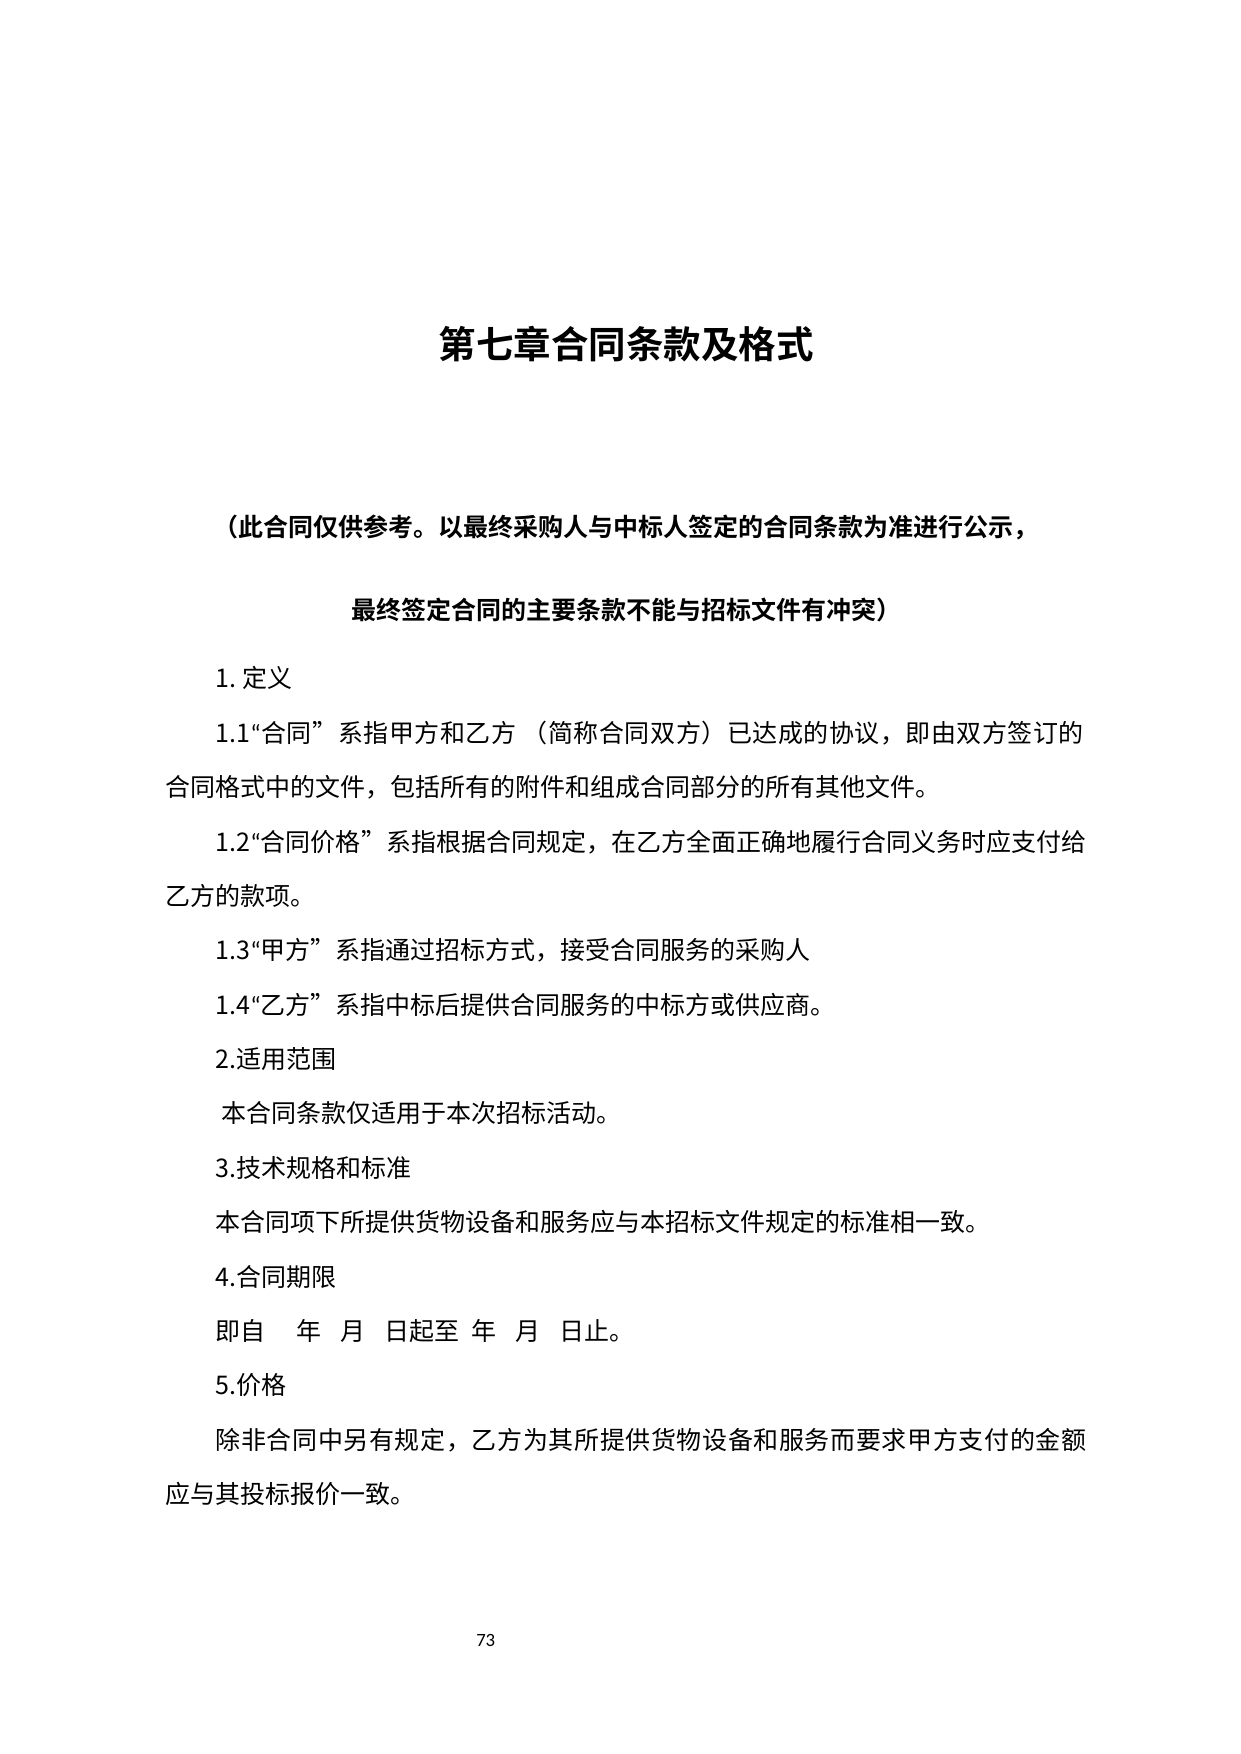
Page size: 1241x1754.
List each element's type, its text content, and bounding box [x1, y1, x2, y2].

text 5.价格 [165, 1366, 1087, 1402]
text 即自 年 月 日起至 年 月 日止。 [165, 1311, 1087, 1348]
text （此合同仅供参考。以最终采购人与中标人签定的合同条款为准进行公示， [165, 493, 1087, 558]
text 1. 定义 [165, 659, 1087, 695]
text 本合同项下所提供货物设备和服务应与本招标文件规定的标准相一致。 [165, 1203, 1087, 1239]
text 第七章合同条款及格式 [165, 310, 1087, 375]
text 1.3“甲方”系指通过招标方式，接受合同服务的采购人 [165, 931, 1087, 967]
text 1.1“合同”系指甲方和乙方 （简称合同双方）已达成的协议，即由双方签订的合同格式中的文件，包括所有的附件和组成合同部分的所有其他文件。 [165, 713, 1087, 804]
text 1.4“乙方”系指中标后提供合同服务的中标方或供应商。 [165, 985, 1087, 1021]
text 除非合同中另有规定，乙方为其所提供货物设备和服务而要求甲方支付的金额应与其投标报价一致。 [165, 1420, 1087, 1511]
text 最终签定合同的主要条款不能与招标文件有冲突） [165, 576, 1087, 641]
text 本合同条款仅适用于本次招标活动。 [165, 1094, 1087, 1130]
text 4.合同期限 [165, 1257, 1087, 1293]
text 1.2“合同价格”系指根据合同规定，在乙方全面正确地履行合同义务时应支付给乙方的款项。 [165, 822, 1087, 913]
text 2.适用范围 [165, 1039, 1087, 1076]
text 3.技术规格和标准 [165, 1148, 1087, 1184]
